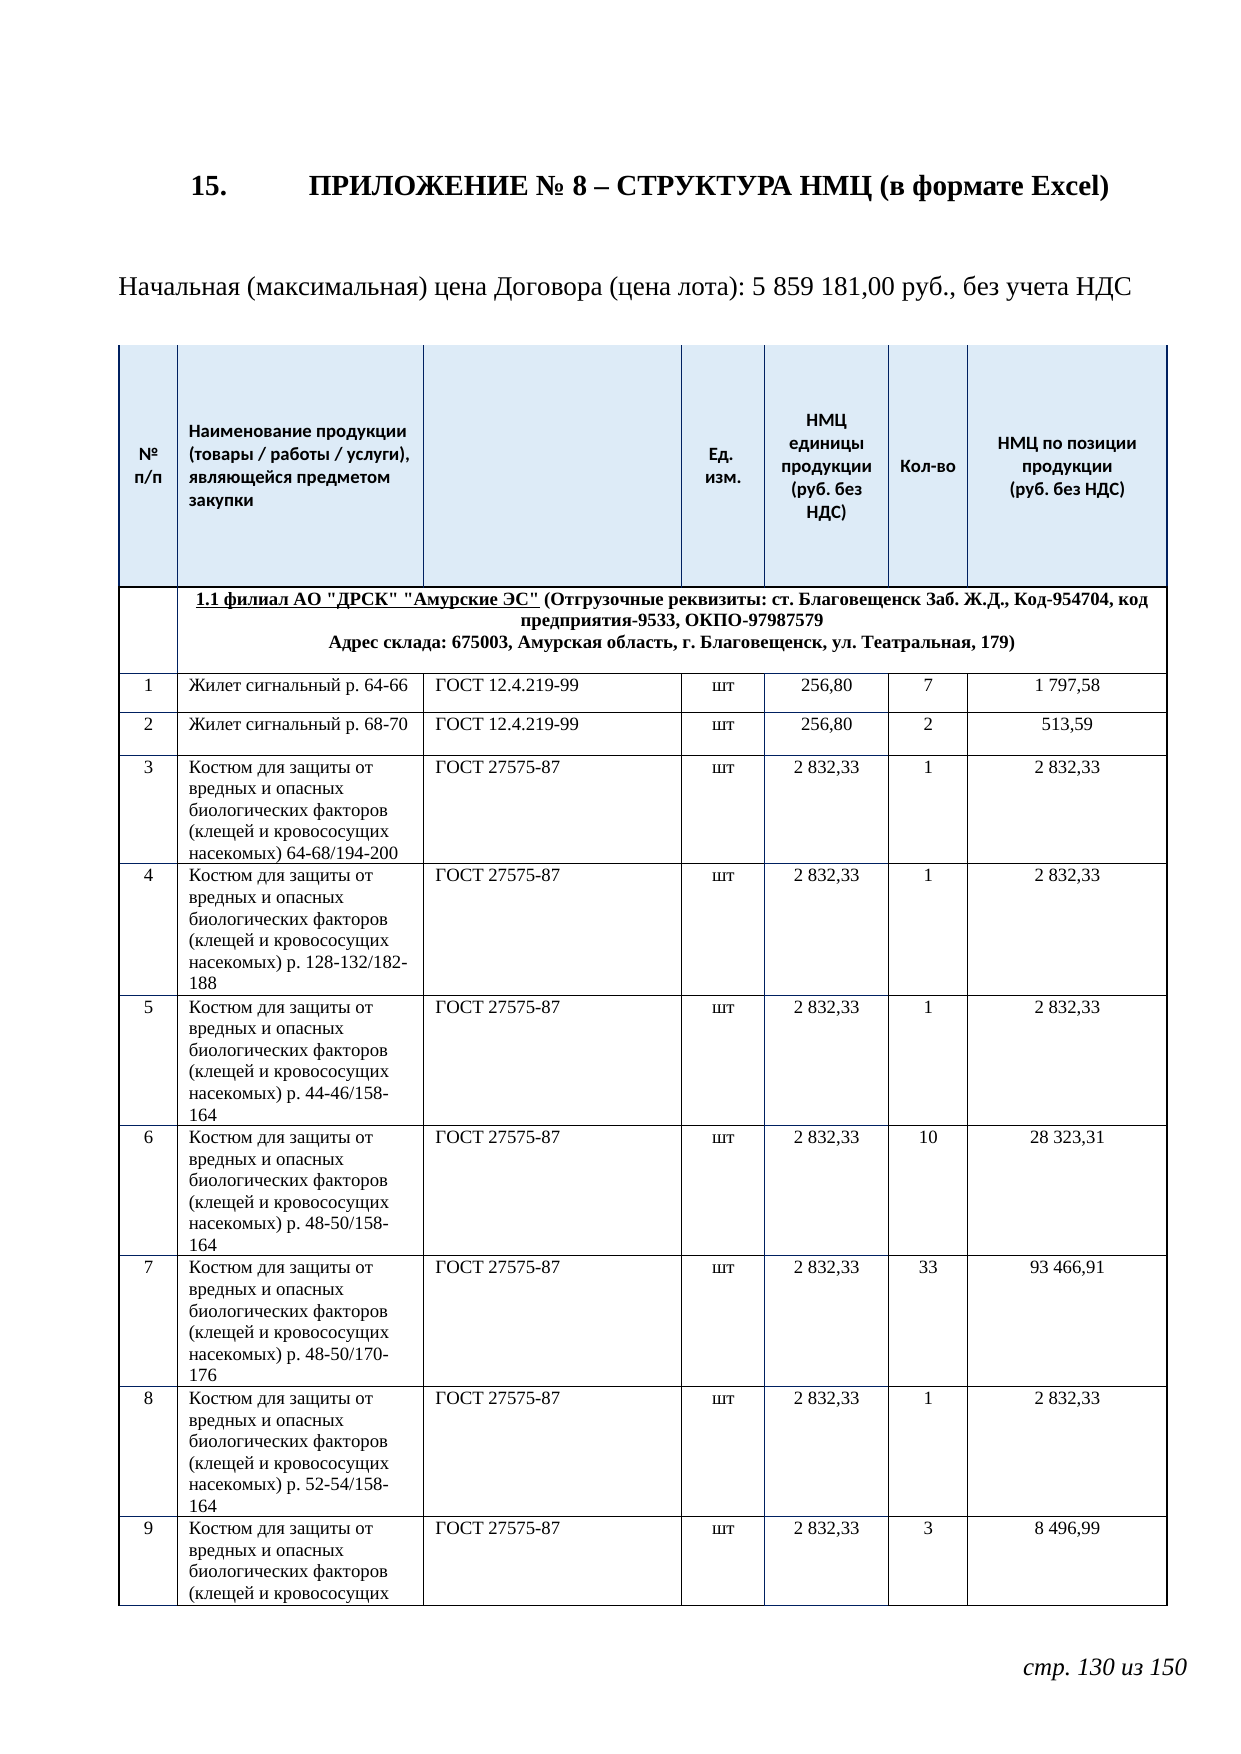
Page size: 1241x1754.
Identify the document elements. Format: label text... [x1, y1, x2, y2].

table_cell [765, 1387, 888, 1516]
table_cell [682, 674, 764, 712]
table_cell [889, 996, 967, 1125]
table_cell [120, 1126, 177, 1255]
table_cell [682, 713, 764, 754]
subtitle ПРИЛОЖЕНИЕ № 8 – СТРУКТУРА НМЦ (в формате Excel) [118, 168, 1181, 202]
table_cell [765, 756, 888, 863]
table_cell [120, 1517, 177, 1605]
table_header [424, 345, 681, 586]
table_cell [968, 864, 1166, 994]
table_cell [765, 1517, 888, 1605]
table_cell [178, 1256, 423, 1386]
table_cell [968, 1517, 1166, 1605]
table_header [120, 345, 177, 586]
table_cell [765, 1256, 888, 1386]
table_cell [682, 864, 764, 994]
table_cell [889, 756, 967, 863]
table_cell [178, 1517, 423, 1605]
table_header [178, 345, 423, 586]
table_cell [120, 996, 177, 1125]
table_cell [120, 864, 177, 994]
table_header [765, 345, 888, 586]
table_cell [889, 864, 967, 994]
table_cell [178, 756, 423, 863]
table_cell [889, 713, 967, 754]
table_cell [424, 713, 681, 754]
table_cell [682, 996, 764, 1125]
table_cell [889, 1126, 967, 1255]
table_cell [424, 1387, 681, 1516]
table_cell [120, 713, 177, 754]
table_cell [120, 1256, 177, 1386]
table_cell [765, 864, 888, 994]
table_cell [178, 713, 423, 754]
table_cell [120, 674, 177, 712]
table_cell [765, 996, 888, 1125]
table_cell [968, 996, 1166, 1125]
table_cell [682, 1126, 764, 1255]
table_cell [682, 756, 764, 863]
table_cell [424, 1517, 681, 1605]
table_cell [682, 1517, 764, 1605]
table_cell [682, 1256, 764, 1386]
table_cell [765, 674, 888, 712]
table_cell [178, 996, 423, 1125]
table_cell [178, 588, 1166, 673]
list Начальная (максимальная) цена Договора (цена лота): 5 859 181,00 руб., без учета НДС [118, 270, 1181, 301]
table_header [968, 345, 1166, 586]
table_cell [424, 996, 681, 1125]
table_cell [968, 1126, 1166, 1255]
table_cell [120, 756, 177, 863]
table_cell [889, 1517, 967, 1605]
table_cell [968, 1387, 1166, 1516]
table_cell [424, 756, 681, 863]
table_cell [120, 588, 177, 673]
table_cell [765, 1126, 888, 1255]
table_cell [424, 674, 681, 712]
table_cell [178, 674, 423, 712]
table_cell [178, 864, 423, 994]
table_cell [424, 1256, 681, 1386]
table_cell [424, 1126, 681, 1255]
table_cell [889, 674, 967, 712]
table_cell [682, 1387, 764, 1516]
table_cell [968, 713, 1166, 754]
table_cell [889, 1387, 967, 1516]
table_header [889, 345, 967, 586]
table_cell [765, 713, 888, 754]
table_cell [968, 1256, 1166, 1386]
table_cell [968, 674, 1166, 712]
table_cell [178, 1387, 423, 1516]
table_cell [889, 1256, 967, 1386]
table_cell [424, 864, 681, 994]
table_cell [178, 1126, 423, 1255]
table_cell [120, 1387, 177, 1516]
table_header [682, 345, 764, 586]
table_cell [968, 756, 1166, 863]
